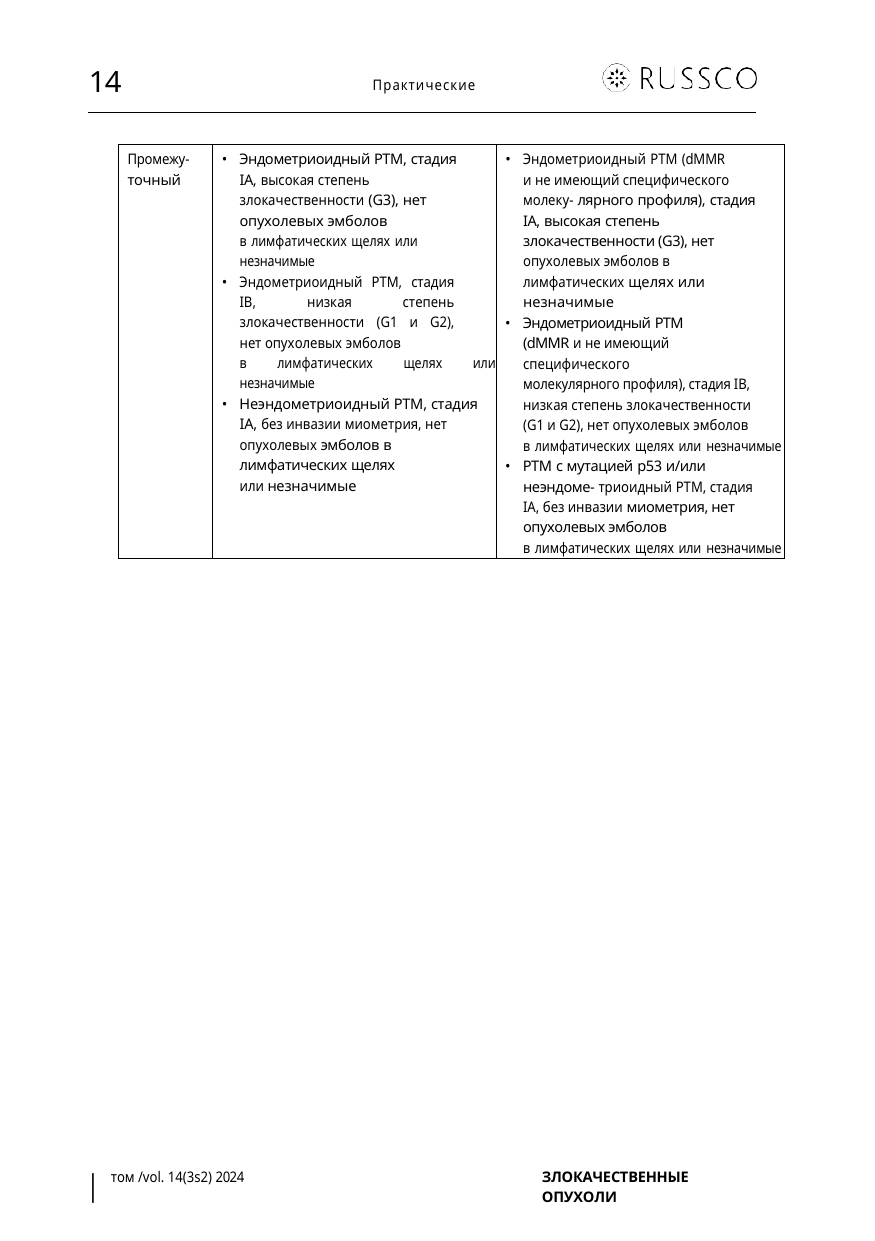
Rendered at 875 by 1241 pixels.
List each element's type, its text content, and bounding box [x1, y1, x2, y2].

table_cell Промежу- точный [119, 145, 212, 558]
picture [681, 67, 693, 89]
picture [698, 67, 710, 89]
picture [659, 67, 675, 89]
table_cell Эндометриоидный РТМ (dMMR и не имеющий специфического молеку- лярного профиля), стадия IA, высокая степень злокачественности (G3), нет опухолевых эмболов в лимфатических щелях или незначимые Эндометриоидный РТМ (dMMR и не имеющий специфического молекулярного профиля), стадия IB, низкая степень злокачественности (G1 и G2), нет опухолевых эмболов в лимфатических щелях или незначимые РТМ с мутацией p53 и/или неэндоме- триоидный РТМ, стадия IA, без инвазии миометрия, нет опухолевых эмболов в лимфатических щелях или незначимые [497, 145, 784, 558]
table_cell Эндометриоидный РТМ, стадия IA, высокая степень злокачественности (G3), нет опухолевых эмболов в лимфатических щелях или незначимые Эндометриоидный РТМ, стадия IB, низкая степень злокачественности (G1 и G2), нет опухолевых эмболов в лимфатических щелях или незначимые Неэндометриоидный РТМ, стадия IA, без инвазии миометрия, нет опухолевых эмболов в лимфатических щелях или незначимые [213, 145, 496, 558]
picture [602, 63, 631, 92]
picture [641, 67, 654, 89]
picture [715, 67, 731, 89]
picture [736, 67, 757, 89]
